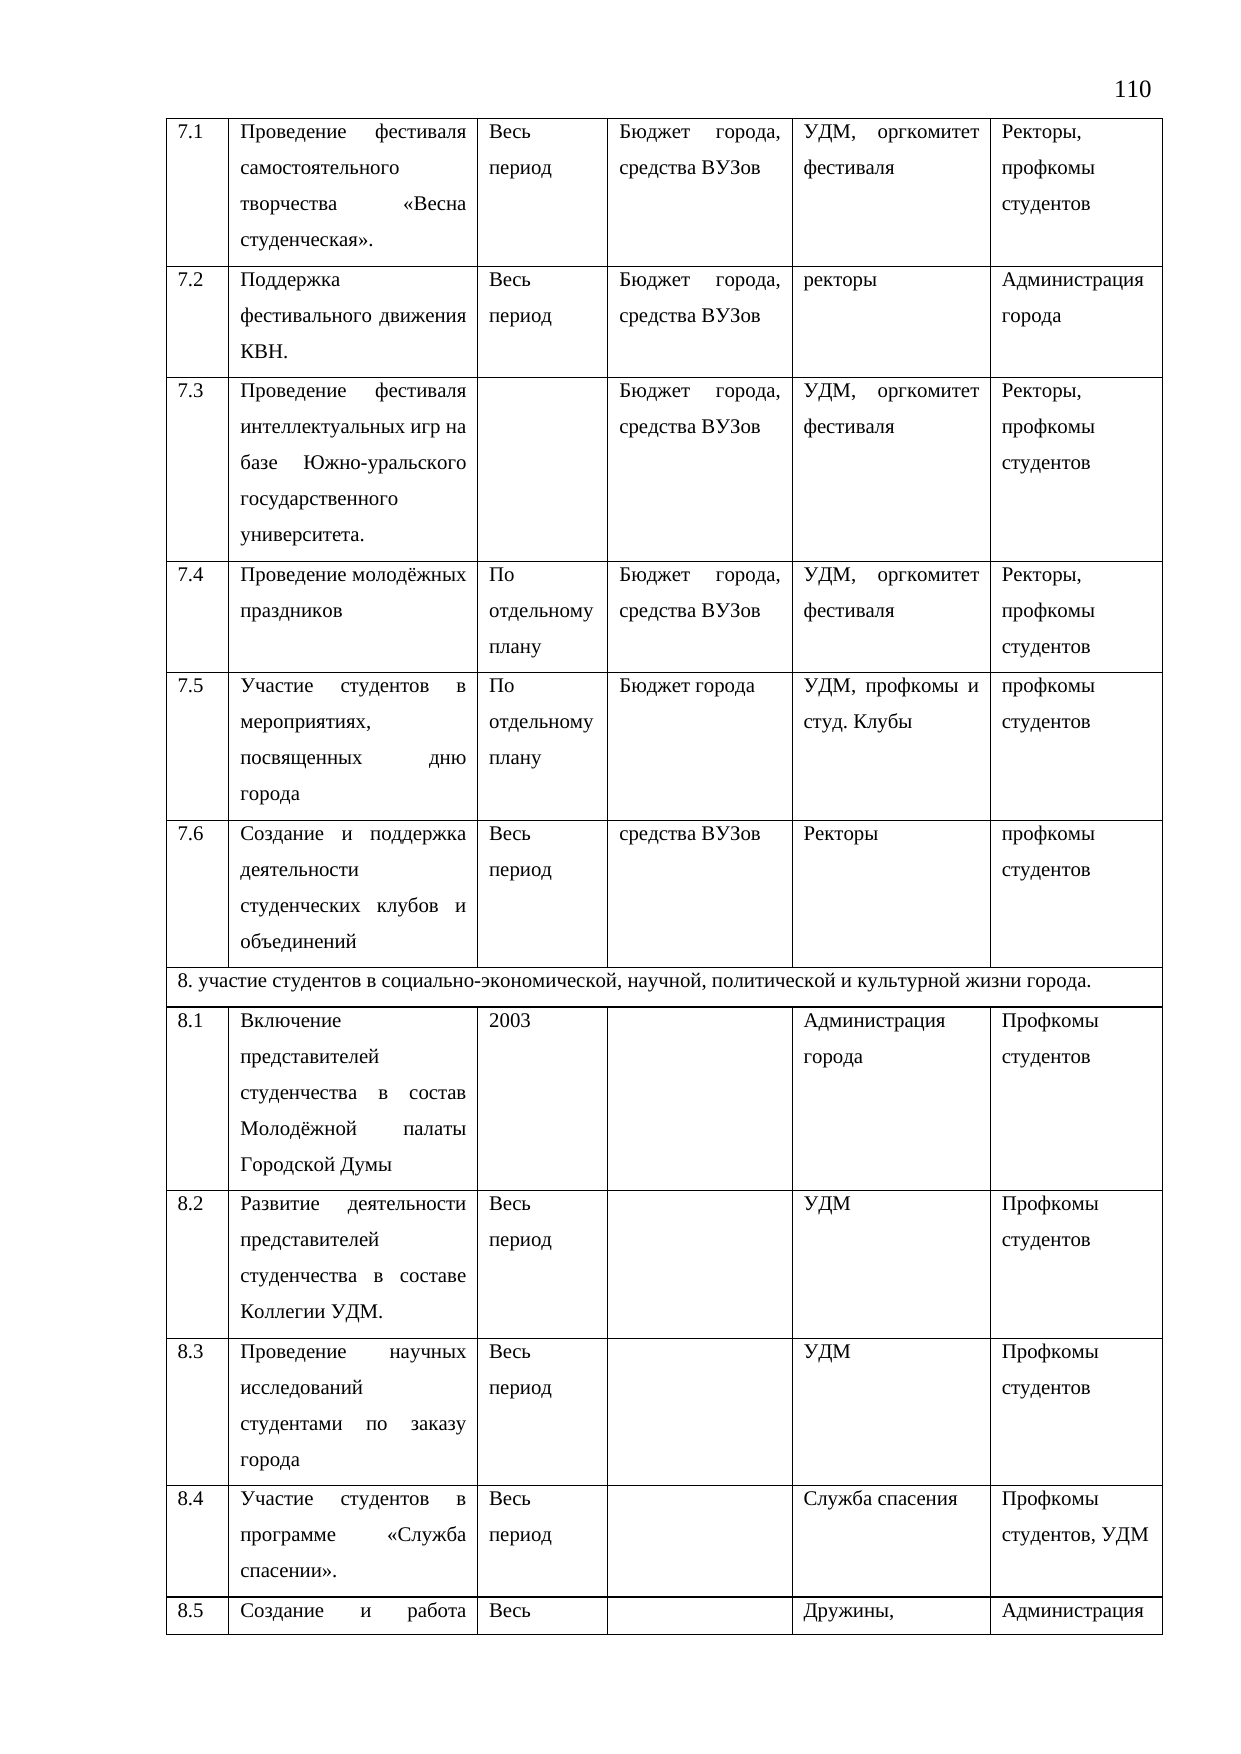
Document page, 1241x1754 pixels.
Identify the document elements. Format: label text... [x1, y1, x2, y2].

table_cell 7.6 [167, 821, 228, 967]
table_cell [608, 1008, 792, 1190]
table_cell Администрация города [991, 267, 1162, 377]
table_cell Профкомы студентов [991, 1339, 1162, 1485]
table_cell УДМ [793, 1339, 990, 1485]
table_cell средства ВУЗов [608, 821, 792, 967]
table_cell [608, 1191, 792, 1337]
table_cell Бюджет города [608, 673, 792, 819]
table_cell Ректоры, профкомы студентов [991, 378, 1162, 561]
table_cell Профкомы студентов [991, 1008, 1162, 1190]
table_cell [608, 1598, 792, 1633]
table_cell Участие студентов в программе «Служба спасении». [229, 1486, 477, 1596]
table_cell Профкомы студентов [991, 1191, 1162, 1337]
table_cell Проведение фестиваля интеллектуальных игр на базе Южно-уральского государственного университета. [229, 378, 477, 561]
table_cell УДМ, оргкомитет фестиваля [793, 562, 990, 672]
table_cell профкомы студентов [991, 673, 1162, 819]
table_cell УДМ, профкомы и студ. Клубы [793, 673, 990, 819]
table_cell 2003 [478, 1008, 607, 1190]
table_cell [793, 1598, 990, 1633]
table_cell 8.4 [167, 1486, 228, 1596]
table_cell Создание и поддержка деятельности студенческих клубов и объединений [229, 821, 477, 967]
table_cell УДМ [793, 1191, 990, 1337]
table_cell Весь период [478, 267, 607, 377]
table_cell Весь период [478, 1191, 607, 1337]
table_cell Проведение молодёжных праздников [229, 562, 477, 672]
table_cell Бюджет города, средства ВУЗов [608, 562, 792, 672]
table_cell Весь период [478, 821, 607, 967]
table_cell 8.5 [167, 1598, 228, 1633]
table_cell Ректоры, профкомы студентов [991, 562, 1162, 672]
table_cell По отдельному плану [478, 562, 607, 672]
table_cell Весь период [478, 119, 607, 266]
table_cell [229, 1598, 477, 1633]
table_cell 7.1 [167, 119, 228, 266]
table_cell 8. участие студентов в социально-экономической, научной, политической и культурной жизни города. [167, 968, 1162, 1006]
table_cell Бюджет города, средства ВУЗов [608, 378, 792, 561]
table_cell Участие студентов в мероприятиях, посвященных дню города [229, 673, 477, 819]
table_cell 8.3 [167, 1339, 228, 1485]
table_cell Весь период [478, 1598, 607, 1633]
table_cell 7.2 [167, 267, 228, 377]
table_cell ректоры [793, 267, 990, 377]
table_cell Бюджет города, средства ВУЗов [608, 267, 792, 377]
table_cell Бюджет города, средства ВУЗов [608, 119, 792, 266]
table_cell По отдельному плану [478, 673, 607, 819]
table_cell Ректоры, профкомы студентов [991, 119, 1162, 266]
table_cell [608, 1486, 792, 1596]
table_cell Служба спасения [793, 1486, 990, 1596]
table_cell Ректоры [793, 821, 990, 967]
table_cell Развитие деятельности представителей студенчества в составе Коллегии УДМ. [229, 1191, 477, 1337]
table_cell УДМ, оргкомитет фестиваля [793, 378, 990, 561]
table_cell [478, 378, 607, 561]
table_cell Весь период [478, 1339, 607, 1485]
table_cell Поддержка фестивального движения КВН. [229, 267, 477, 377]
table_cell 7.5 [167, 673, 228, 819]
table_cell Проведение научных исследований студентами по заказу города [229, 1339, 477, 1485]
table_cell профкомы студентов [991, 821, 1162, 967]
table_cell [991, 1598, 1162, 1633]
table_cell Администрация города [793, 1008, 990, 1190]
table_cell [608, 1339, 792, 1485]
table_cell Профкомы студентов, УДМ [991, 1486, 1162, 1596]
table_cell 7.4 [167, 562, 228, 672]
table_cell Проведение фестиваля самостоятельного творчества «Весна студенческая». [229, 119, 477, 266]
table_cell 7.3 [167, 378, 228, 561]
table_cell УДМ, оргкомитет фестиваля [793, 119, 990, 266]
table_cell 8.2 [167, 1191, 228, 1337]
table_cell Весь период [478, 1486, 607, 1596]
table_cell 8.1 [167, 1008, 228, 1190]
table_cell Включение представителей студенчества в состав Молодёжной палаты Городской Думы [229, 1008, 477, 1190]
